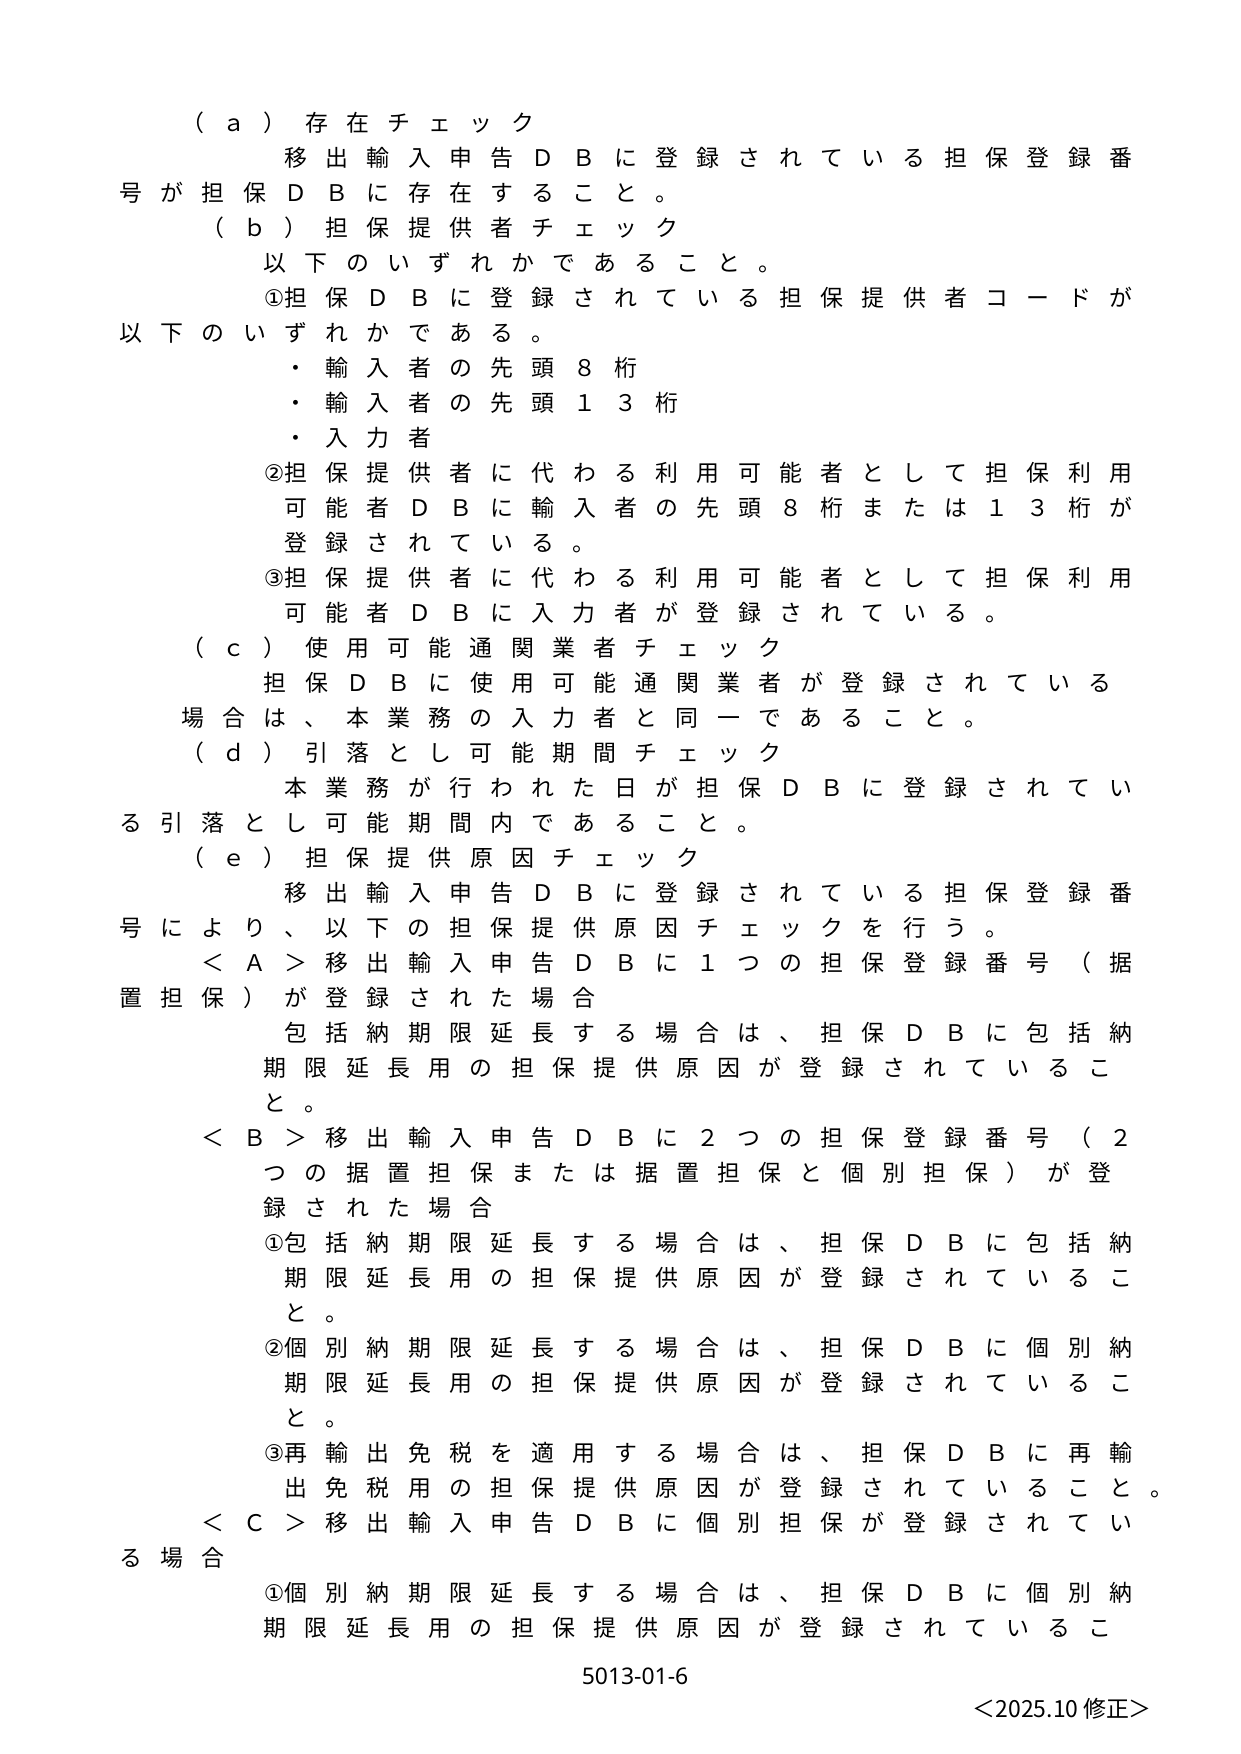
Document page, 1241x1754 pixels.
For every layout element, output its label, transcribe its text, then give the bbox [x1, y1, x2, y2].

text ・輸入者の先頭８桁 [119, 349, 1150, 384]
text （ｃ）使用可能通関業者チェック [179, 629, 1150, 664]
text ＜Ｃ＞移出輸入申告ＤＢに個別担保が登録されている場合 [119, 1504, 1150, 1574]
text ＜Ａ＞移出輸入申告ＤＢに１つの担保登録番号（据置担保）が登録された場合 [119, 944, 1150, 1014]
text 本業務が行われた日が担保ＤＢに登録されている引落とし可能期間内であること。 [119, 769, 1150, 839]
text （ａ）存在チェック [119, 104, 1150, 139]
text （ｄ）引落とし可能期間チェック [179, 734, 1150, 769]
text 以下のいずれかであること。 [243, 244, 1150, 279]
text （ｅ）担保提供原因チェック [119, 839, 1150, 874]
text ①担保ＤＢに登録されている担保提供者コードが以下のいずれかである。 [119, 279, 1150, 349]
text 移出輸入申告ＤＢに登録されている担保登録番号が担保ＤＢに存在すること。 [119, 139, 1150, 209]
text 包括納期限延長する場合は、担保ＤＢに包括納期限延長用の担保提供原因が登録されていること。 [263, 1014, 1150, 1119]
text ②担保提供者に代わる利用可能者として担保利用可能者ＤＢに輸入者の先頭８桁または１３桁が登録されている。 [243, 454, 1150, 559]
text ・輸入者の先頭１３桁 [119, 384, 1150, 419]
text （ｂ）担保提供者チェック [181, 209, 1150, 244]
text ①包括納期限延長する場合は、担保ＤＢに包括納期限延長用の担保提供原因が登録されていること。 [258, 1224, 1150, 1329]
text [247, 1574, 1150, 1644]
text ③担保提供者に代わる利用可能者として担保利用可能者ＤＢに入力者が登録されている。 [243, 559, 1150, 629]
text 担保ＤＢに使用可能通関業者が登録されている場合は、本業務の入力者と同一であること。 [179, 664, 1150, 734]
text ・入力者 [119, 419, 1150, 454]
text ②個別納期限延長する場合は、担保ＤＢに個別納期限延長用の担保提供原因が登録されていること。 [258, 1329, 1150, 1434]
text ＜Ｂ＞移出輸入申告ＤＢに２つの担保登録番号（２つの据置担保または据置担保と個別担保）が登録された場合 [198, 1119, 1150, 1224]
text ③再輸出免税を適用する場合は、担保ＤＢに再輸出免税用の担保提供原因が登録されていること。 [258, 1434, 1150, 1504]
text 移出輸入申告ＤＢに登録されている担保登録番号により、以下の担保提供原因チェックを行う。 [119, 874, 1150, 944]
